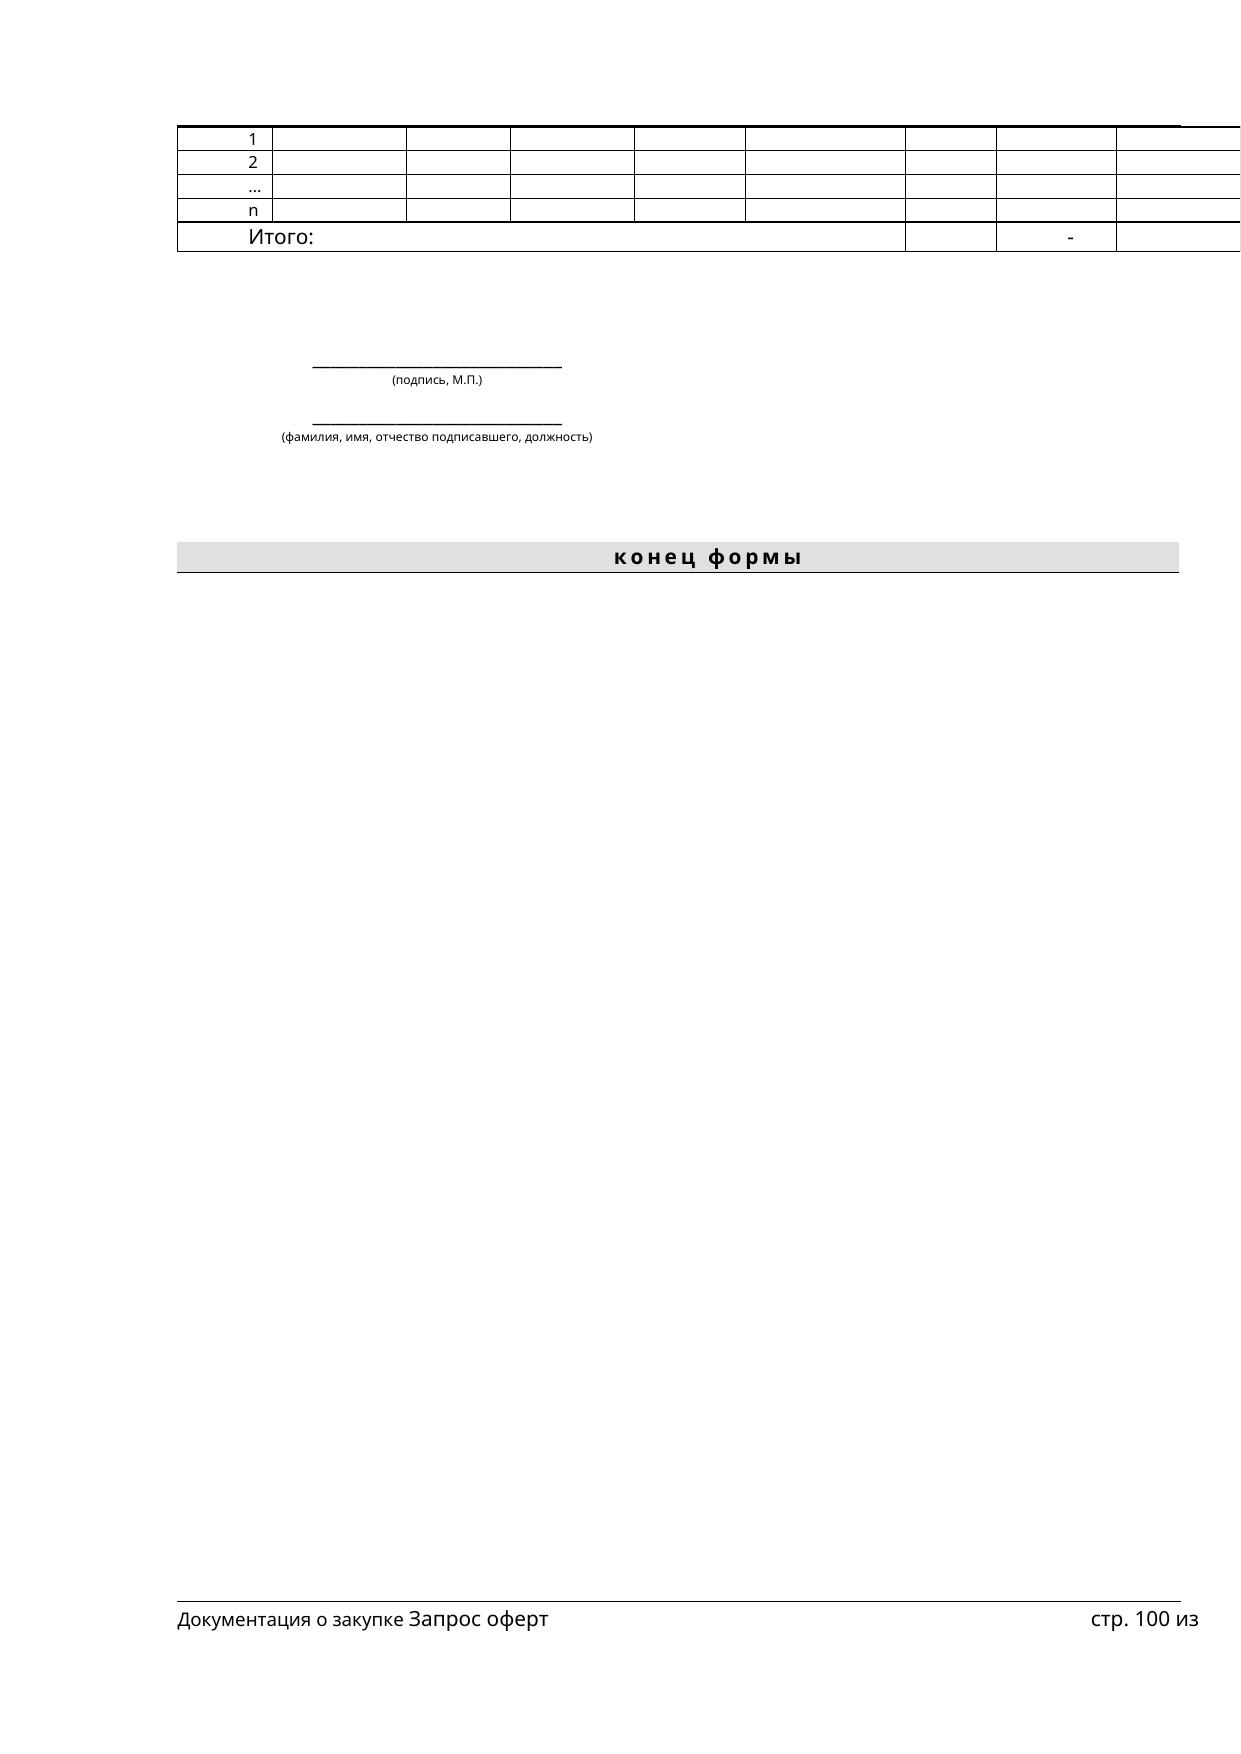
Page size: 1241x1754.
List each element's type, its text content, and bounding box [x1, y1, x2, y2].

table_cell [1117, 175, 1240, 198]
table_cell n [178, 199, 272, 221]
table_cell [997, 151, 1116, 174]
table_cell [997, 128, 1116, 150]
table_cell … [178, 175, 272, 198]
table_cell [997, 199, 1116, 221]
table_cell [273, 128, 406, 150]
table_cell [635, 199, 745, 221]
table_cell - [997, 223, 1116, 251]
table_cell [906, 175, 996, 198]
table_cell [1117, 128, 1240, 150]
table_cell [273, 151, 406, 174]
table_cell [746, 128, 905, 150]
table_cell [511, 199, 634, 221]
text (фамилия, имя, отчество подписавшего, должность) [177, 428, 638, 457]
table_cell [635, 128, 745, 150]
table_cell [1117, 199, 1240, 221]
table_cell [511, 175, 634, 198]
table_cell [746, 151, 905, 174]
text ___________________________ [177, 343, 638, 371]
table_cell [511, 128, 634, 150]
table_cell 2 [178, 151, 272, 174]
table_cell [997, 175, 1116, 198]
table_cell [635, 151, 745, 174]
table_cell [407, 128, 510, 150]
table_cell [1117, 223, 1240, 251]
table_cell [273, 199, 406, 221]
text конец формы [177, 542, 1179, 572]
table_cell 1 [178, 128, 272, 150]
table_cell [906, 223, 996, 251]
text (подпись, М.П.) [177, 371, 638, 400]
table_cell [407, 175, 510, 198]
table_cell [407, 199, 510, 221]
table_cell [906, 128, 996, 150]
table_cell [906, 199, 996, 221]
table_cell [407, 151, 510, 174]
table_cell [511, 151, 634, 174]
table_cell [906, 151, 996, 174]
table_cell [746, 175, 905, 198]
table_cell [273, 175, 406, 198]
table_cell [1117, 151, 1240, 174]
table_cell [635, 175, 745, 198]
text ___________________________ [177, 400, 638, 428]
table_cell [746, 199, 905, 221]
table_cell Итого: [178, 223, 905, 251]
